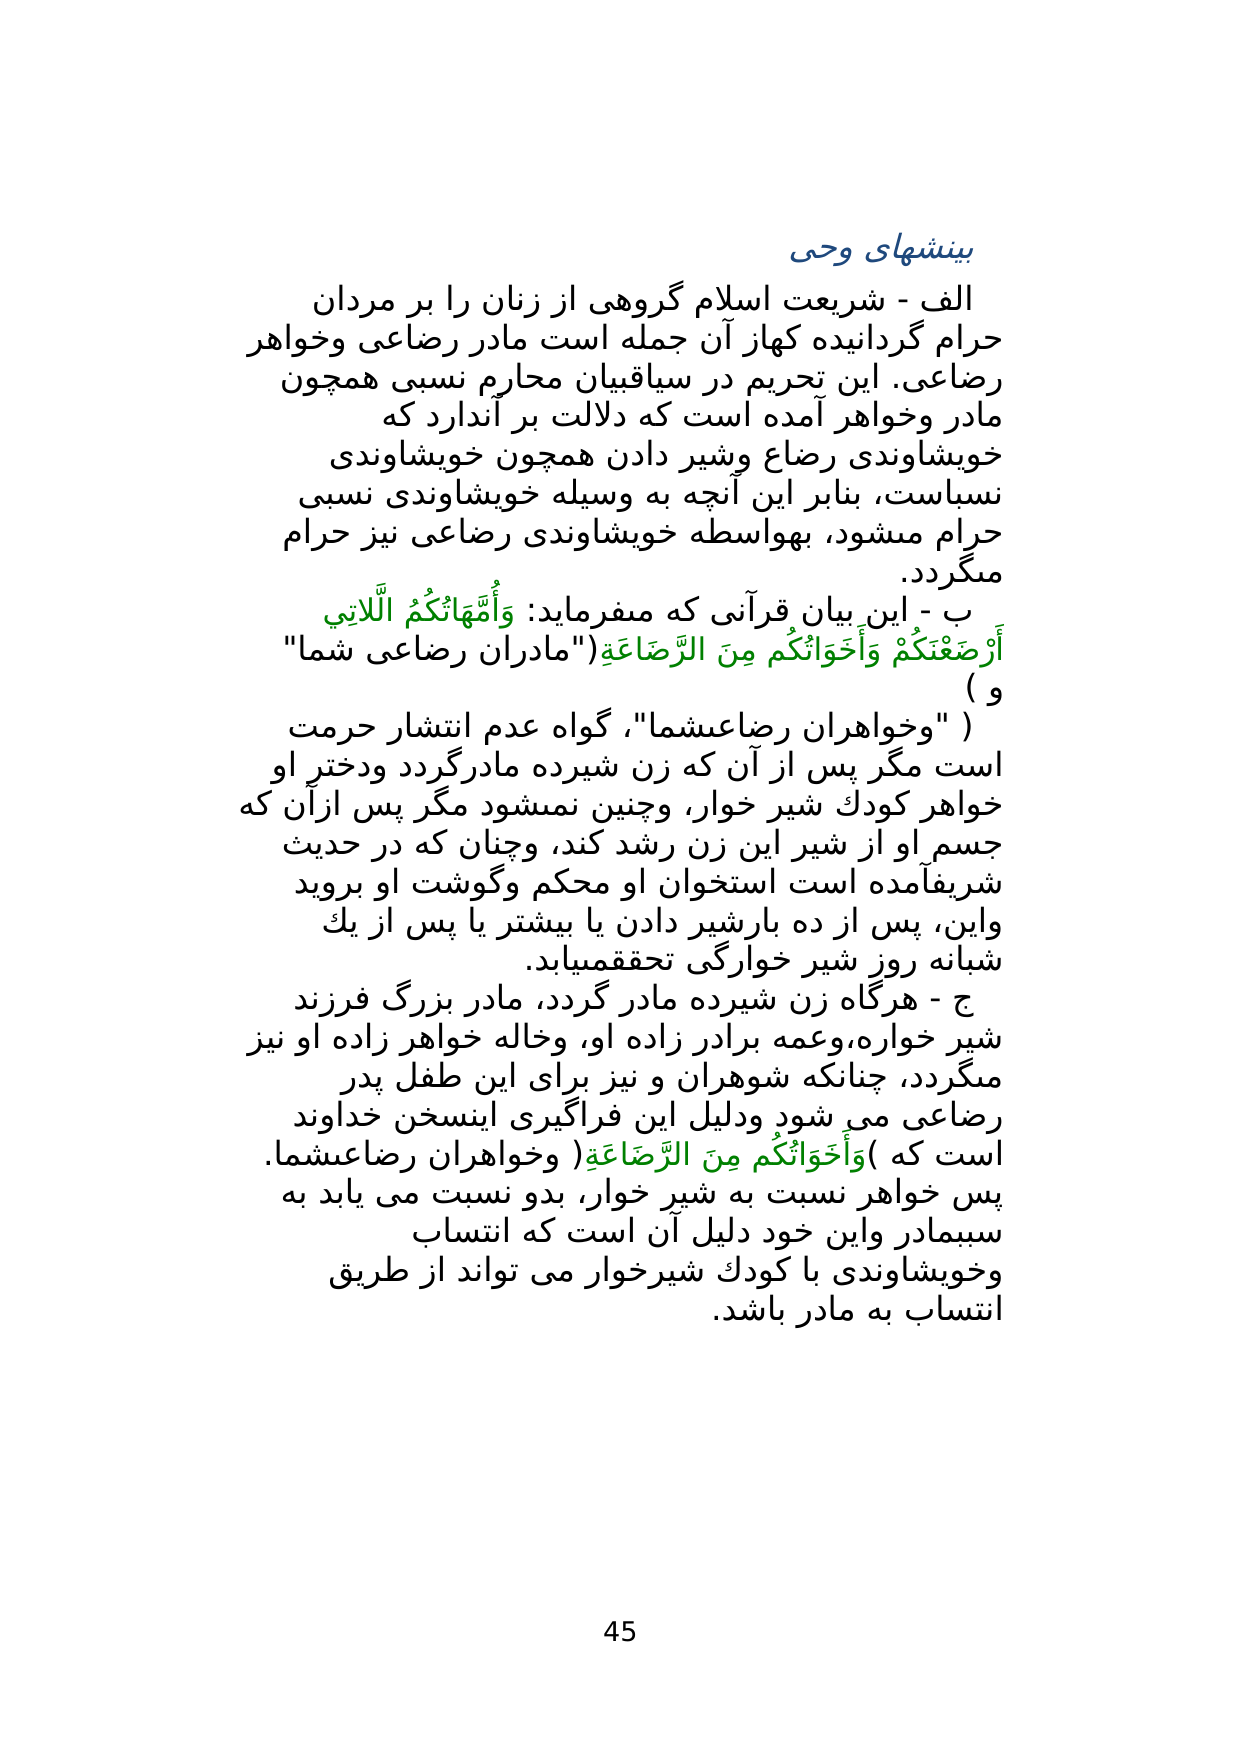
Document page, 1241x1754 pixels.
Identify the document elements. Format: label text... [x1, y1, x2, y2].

subtitle بينشهاى وحى‏ [236, 228, 1004, 267]
text الف - شريعت اسلام گروهى از زنان را بر مردان حرام گردانيده كه‏از آن جمله است مادر رضاعى وخواهر رضاعى. اين تحريم در سياق‏بيان محارم نسبى همچون مادر وخواهر آمده است كه دلالت بر آن‏دارد كه خويشاوندى رضاع وشير دادن همچون خويشاوندى نسب‏است، بنابر اين آنچه به وسيله خويشاوندى نسبى حرام مى‏شود، به‏واسطه خويشاوندى رضاعى نيز حرام مى‏گردد. [236, 279, 1004, 590]
text ب - اين بيان قرآنى كه مى‏فرمايد: وَأُمَّهَاتُكُمُ الَّلاتِي أَرْضَعْنَكُمْ وَأَخَوَاتُكُم مِنَ الرَّضَاعَةِ("مادران رضاعى شما" و ) [236, 590, 1004, 707]
text ج - هرگاه زن شيرده مادر گردد، مادر بزرگ فرزند شير خواره،وعمه برادر زاده او، وخاله خواهر زاده او نيز مى‏گردد، چنانكه شوهران و نيز براى اين طفل پدر رضاعى مى شود ودليل اين فراگيرى اين‏سخن خداوند است كه )وَأَخَوَاتُكُم مِنَ الرَّضَاعَةِ( وخواهران رضاعى‏شما. پس خواهر نسبت به شير خوار، بدو نسبت مى يابد به سبب‏مادر واين خود دليل آن است كه انتساب وخويشاوندى با كودك شيرخوار مى تواند از طريق انتساب به مادر باشد. [236, 979, 1004, 1328]
text ( "وخواهران رضاعى‏شما"، گواه عدم انتشار حرمت است مگر پس از آن كه زن شيرده مادرگردد ودختر او خواهر كودك شير خوار، وچنين نمى‏شود مگر پس ازآن كه جسم او از شير اين زن رشد كند، وچنان كه در حديث شريف‏آمده است استخوان او محكم وگوشت او برويد واين، پس از ده بارشير دادن يا بيشتر يا پس از يك شبانه روز شير خوارگى تحقق‏مى‏يابد. [236, 707, 1004, 979]
